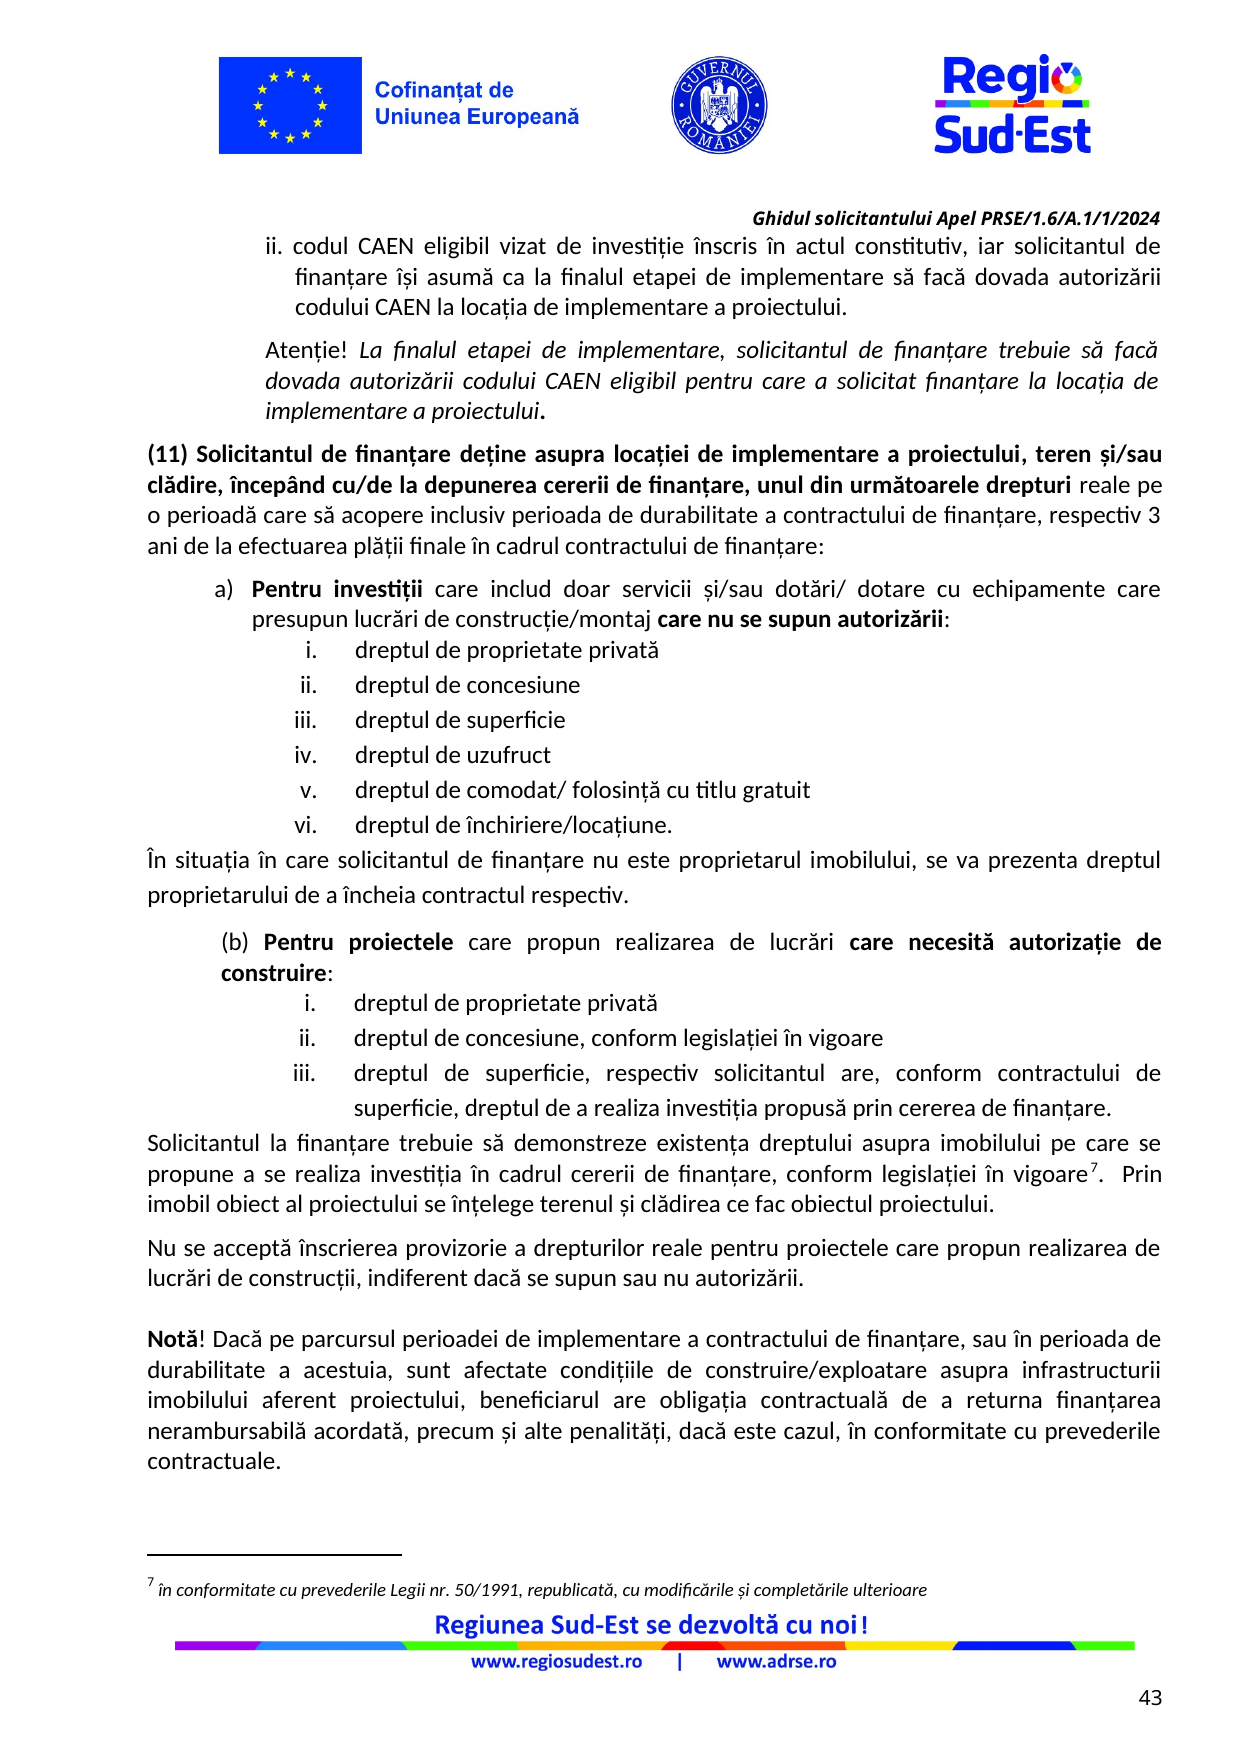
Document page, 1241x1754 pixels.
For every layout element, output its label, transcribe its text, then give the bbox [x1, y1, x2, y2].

list (b) Pentru proiectele care propun realizarea de lucrări care necesită autorizație de construire: [221, 927, 1162, 988]
list dreptul de superficie [317, 704, 1162, 734]
text Solicitantul la finanțare trebuie să demonstreze existența dreptului asupra imobilului pe care se propune a se realiza investiția în cadrul cererii de finanțare, conform legislației în vigoare. Prin imobil obiect al proiectului se înţelege terenul şi clădirea ce fac obiectul proiectului. [147, 1128, 1162, 1219]
list Pentru investiții care includ doar servicii și/sau dotări/ dotare cu echipamente care presupun lucrări de construcție/montaj care nu se supun autorizării: [214, 573, 1162, 634]
list dreptul de uzufruct [317, 739, 1162, 769]
text Nu se acceptă înscrierea provizorie a drepturilor reale pentru proiectele care propun realizarea de lucrări de construcții, indiferent dacă se supun sau nu autorizării. [147, 1232, 1162, 1293]
text În situația în care solicitantul de finanțare nu este proprietarul imobilului, se va prezenta dreptul proprietarului de a încheia contractul respectiv. [147, 844, 1162, 909]
text ii. codul CAEN eligibil vizat de investiție înscris în actul constitutiv, iar solicitantul de finanțare își asumă ca la finalul etapei de implementare să facă dovada autorizării codului CAEN la locația de implementare a proiectului. [265, 230, 1162, 322]
list dreptul de concesiune, conform legislației în vigoare [316, 1023, 1162, 1053]
list dreptul de închiriere/locațiune. [317, 809, 1162, 839]
text Atenție! La finalul etapei de implementare, solicitantul de finanțare trebuie să facă dovada autorizării codului CAEN eligibil pentru care a solicitat finanțare la locația de implementare a proiectului. [265, 334, 1162, 426]
list dreptul de comodat/ folosință cu titlu gratuit [317, 774, 1162, 804]
list dreptul de proprietate privată [317, 634, 1162, 664]
list dreptul de proprietate privată [316, 988, 1162, 1018]
picture [175, 1614, 1135, 1671]
list dreptul de concesiune [317, 669, 1162, 699]
text Notă! Dacă pe parcursul perioadei de implementare a contractului de finanțare, sau în perioada de durabilitate a acestuia, sunt afectate condițiile de construire/exploatare asupra infrastructurii imobilului aferent proiectului, beneficiarul are obligația contractuală de a returna finanțarea nerambursabilă acordată, precum și alte penalități, dacă este cazul, în conformitate cu prevederile contractuale. [147, 1323, 1162, 1476]
text (11) Solicitantul de finanțare deține asupra locației de implementare a proiectului, teren și/sau clădire, începând cu/de la depunerea cererii de finanțare, unul din următoarele drepturi reale pe o perioadă care să acopere inclusiv perioada de durabilitate a contractului de finanțare, respectiv 3 ani de la efectuarea plății finale în cadrul contractului de finanțare: [147, 438, 1162, 561]
picture [218, 54, 1091, 155]
list dreptul de superficie, respectiv solicitantul are, conform contractului de superficie, dreptul de a realiza investiția propusă prin cererea de finanțare. [316, 1058, 1162, 1123]
